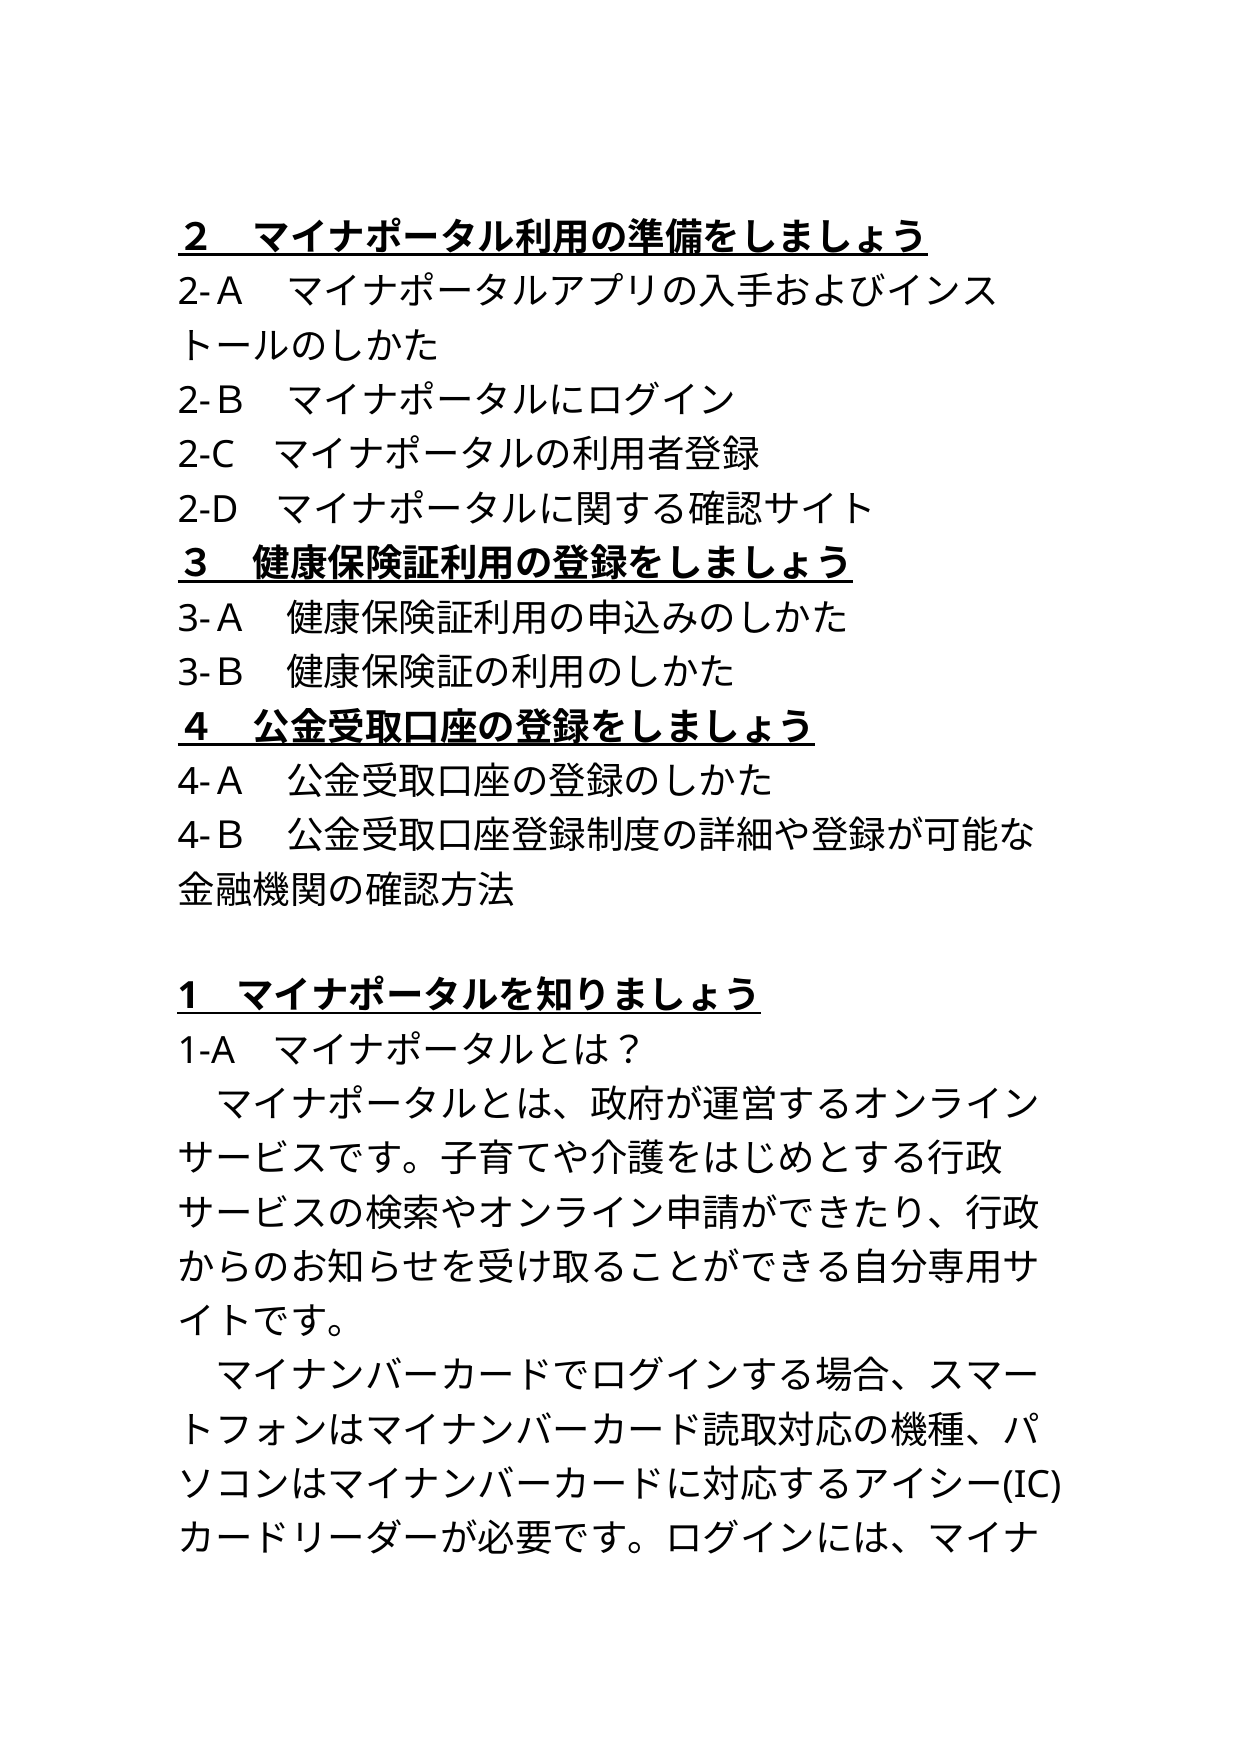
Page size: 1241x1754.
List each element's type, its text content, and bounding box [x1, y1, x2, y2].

text 2-Ａ マイナポータルアプリの入手およびインストールのしかた [177, 261, 1063, 370]
text 3-Ｂ 健康保険証の利用のしかた [177, 642, 1063, 696]
text 3-Ａ 健康保険証利用の申込みのしかた [177, 587, 1063, 642]
text 1 マイナポータルを知りましょう [177, 965, 1063, 1019]
text 1-A マイナポータルとは？ [177, 1019, 1063, 1074]
text 4-Ａ 公金受取口座の登録のしかた [177, 751, 1063, 805]
text 2-Ｂ マイナポータルにログイン [177, 370, 1063, 424]
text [177, 1345, 1063, 1563]
text 4-Ｂ 公金受取口座登録制度の詳細や登録が可能な金融機関の確認方法 [177, 805, 1063, 914]
text 2-D マイナポータルに関する確認サイト [177, 479, 1063, 533]
text ４ 公金受取口座の登録をしましょう [177, 696, 1063, 751]
text マイナポータルとは、政府が運営するオンラインサービスです。子育てや介護をはじめとする行政サービスの検索やオンライン申請ができたり、行政からのお知らせを受け取ることができる自分専用サイトです。 [177, 1074, 1063, 1345]
text 2-C マイナポータルの利用者登録 [177, 424, 1063, 479]
text ２ マイナポータル利用の準備をしましょう [177, 207, 1063, 261]
text ３ 健康保険証利用の登録をしましょう [177, 533, 1063, 587]
